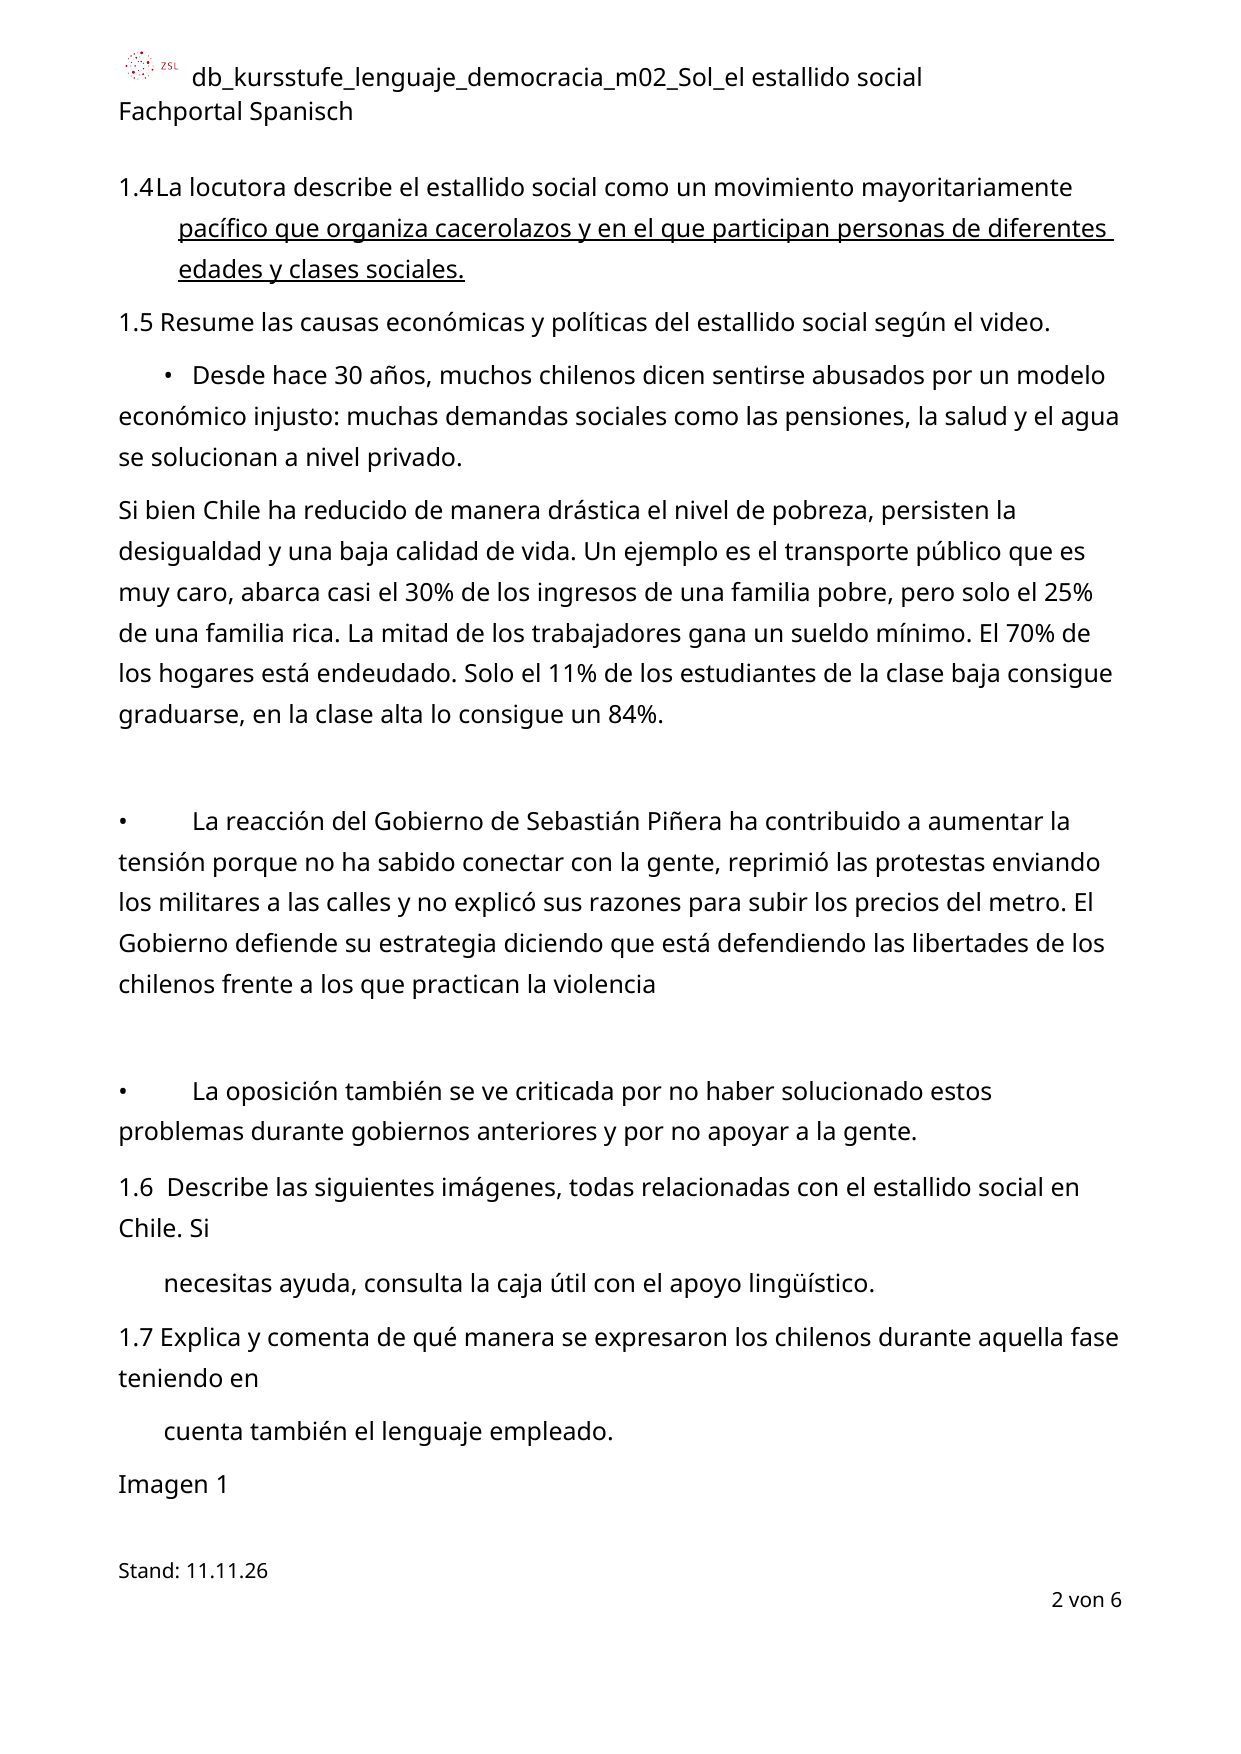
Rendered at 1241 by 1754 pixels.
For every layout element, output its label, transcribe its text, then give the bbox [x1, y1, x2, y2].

text cuenta también el lenguaje empleado. [118, 1413, 1122, 1447]
subtitle 1.6 Describe las siguientes imágenes, todas relacionadas con el estallido social en Chile. Si [118, 1170, 1122, 1244]
text • La oposición también se ve criticada por no haber solucionado estos problemas durante gobiernos anteriores y por no apoyar a la gente. [118, 1073, 1122, 1148]
text Imagen 1 [118, 1467, 1122, 1501]
text Si bien Chile ha reducido de manera drástica el nivel de pobreza, persisten la desigualdad y una baja calidad de vida. Un ejemplo es el transporte público que es muy caro, abarca casi el 30% de los ingresos de una familia pobre, pero solo el 25% de una familia rica. La mitad de los trabajadores gana un sueldo mínimo. El 70% de los hogares está endeudado. Solo el 11% de los estudiantes de la clase baja consigue graduarse, en la clase alta lo consigue un 84%. [118, 493, 1122, 731]
picture [118, 44, 186, 87]
text 1.7 Explica y comenta de qué manera se expresaron los chilenos durante aquella fase teniendo en [118, 1319, 1122, 1394]
subtitle La locutora describe el estallido social como un movimiento mayoritariamente pacífico que organiza cacerolazos y en el que participan personas de diferentes edades y clases sociales. [118, 170, 1122, 286]
text • Desde hace 30 años, muchos chilenos dicen sentirse abusados por un modelo económico injusto: muchas demandas sociales como las pensiones, la salud y el agua se solucionan a nivel privado. [118, 358, 1122, 474]
subtitle necesitas ayuda, consulta la caja útil con el apoyo lingüístico. [118, 1266, 1122, 1300]
text 1.5 Resume las causas económicas y políticas del estallido social según el video. [118, 305, 1122, 339]
text • La reacción del Gobierno de Sebastián Piñera ha contribuido a aumentar la tensión porque no ha sabido conectar con la gente, reprimió las protestas enviando los militares a las calles y no explicó sus razones para subir los precios del metro. El Gobierno defiende su estrategia diciendo que está defendiendo las libertades de los chilenos frente a los que practican la violencia [118, 803, 1122, 1001]
